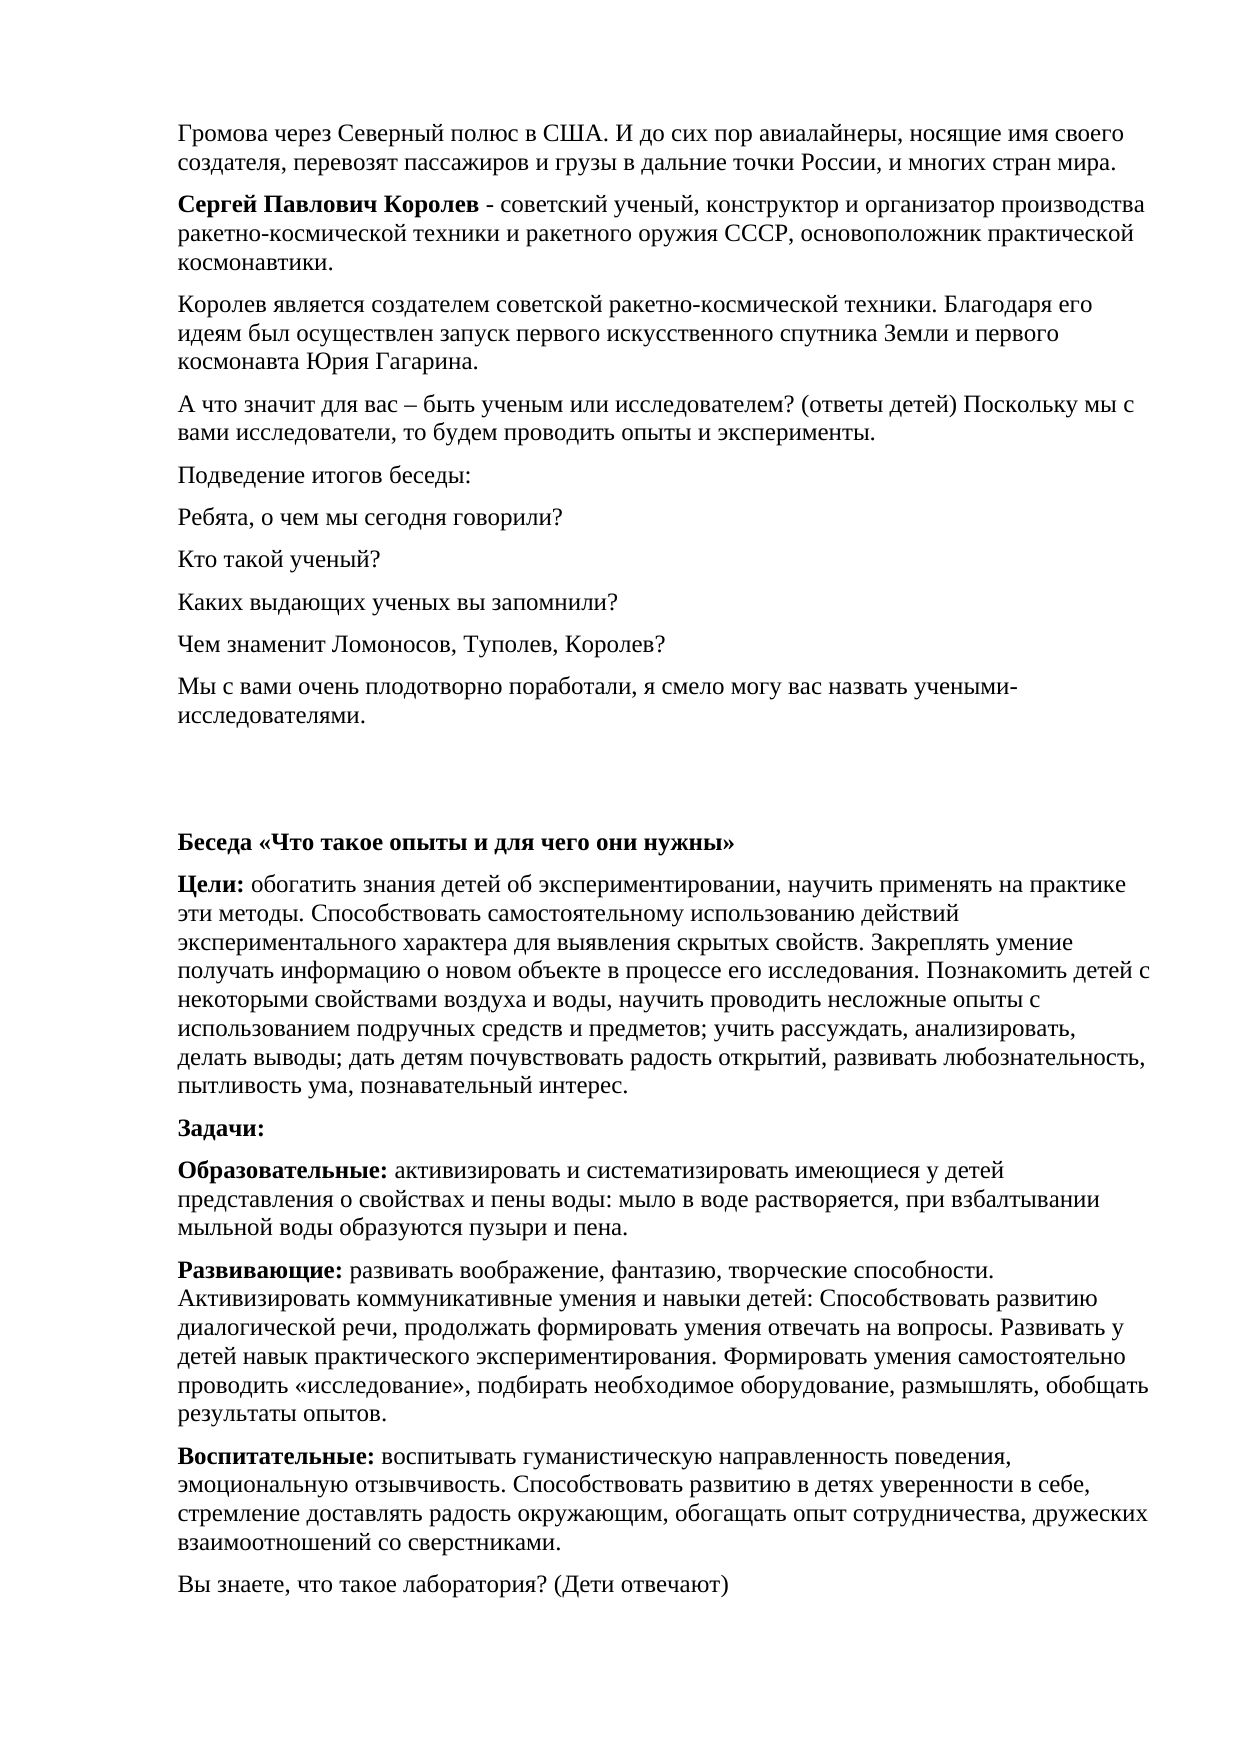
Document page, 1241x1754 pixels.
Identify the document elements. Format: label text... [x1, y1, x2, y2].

text Развивающие: развивать воображение, фантазию, творческие способности. Активизировать коммуникативные умения и навыки детей: Способствовать развитию диалогической речи, продолжать формировать умения отвечать на вопросы. Развивать у детей навык практического экспериментирования. Формировать умения самостоятельно проводить «исследование», подбирать необходимое оборудование, размышлять, обобщать результаты опытов. [177, 1255, 1152, 1427]
text Вы знаете, что такое лаборатория? (Дети отвечают) [177, 1569, 1152, 1598]
text Воспитательные: воспитывать гуманистическую направленность поведения, эмоциональную отзывчивость. Способствовать развитию в детях уверенности в себе, стремление доставлять радость окружающим, обогащать опыт сотрудничества, дружеских взаимоотношений со сверстниками. [177, 1441, 1152, 1556]
text Кто такой ученый? [177, 544, 1152, 573]
text Чем знаменит Ломоносов, Туполев, Королев? [177, 629, 1152, 658]
text Подведение итогов беседы: [177, 460, 1152, 488]
text Беседа «Что такое опыты и для чего они нужны» [177, 827, 1152, 856]
text Каких выдающих ученых вы запомнили? [177, 587, 1152, 615]
text А что значит для вас – быть ученым или исследователем? (ответы детей) Поскольку мы с вами исследователи, то будем проводить опыты и эксперименты. [177, 389, 1152, 446]
text Мы с вами очень плодотворно поработали, я смело могу вас назвать учеными- исследователями. [177, 671, 1152, 729]
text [177, 118, 1152, 176]
text Королев является создателем советской ракетно-космической техники. Благодаря его идеям был осуществлен запуск первого искусственного спутника Земли и первого космонавта Юрия Гагарина. [177, 289, 1152, 375]
text Образовательные: активизировать и систематизировать имеющиеся у детей представления о свойствах и пены воды: мыло в воде растворяется, при взбалтывании мыльной воды образуются пузыри и пена. [177, 1155, 1152, 1241]
text Задачи: [177, 1113, 1152, 1141]
text Цели: обогатить знания детей об экспериментировании, научить применять на практике эти методы. Способствовать самостоятельному использованию действий экспериментального характера для выявления скрытых свойств. Закреплять умение получать информацию о новом объекте в процессе его исследования. Познакомить детей с некоторыми свойствами воздуха и воды, научить проводить несложные опыты с использованием подручных средств и предметов; учить рассуждать, анализировать, делать выводы; дать детям почувствовать радость открытий, развивать любознательность, пытливость ума, познавательный интерес. [177, 869, 1152, 1099]
text Ребята, о чем мы сегодня говорили? [177, 502, 1152, 531]
text Сергей Павлович Королев - советский ученый, конструктор и организатор производства ракетно-космической техники и ракетного оружия СССР, основоположник практической космонавтики. [177, 189, 1152, 275]
